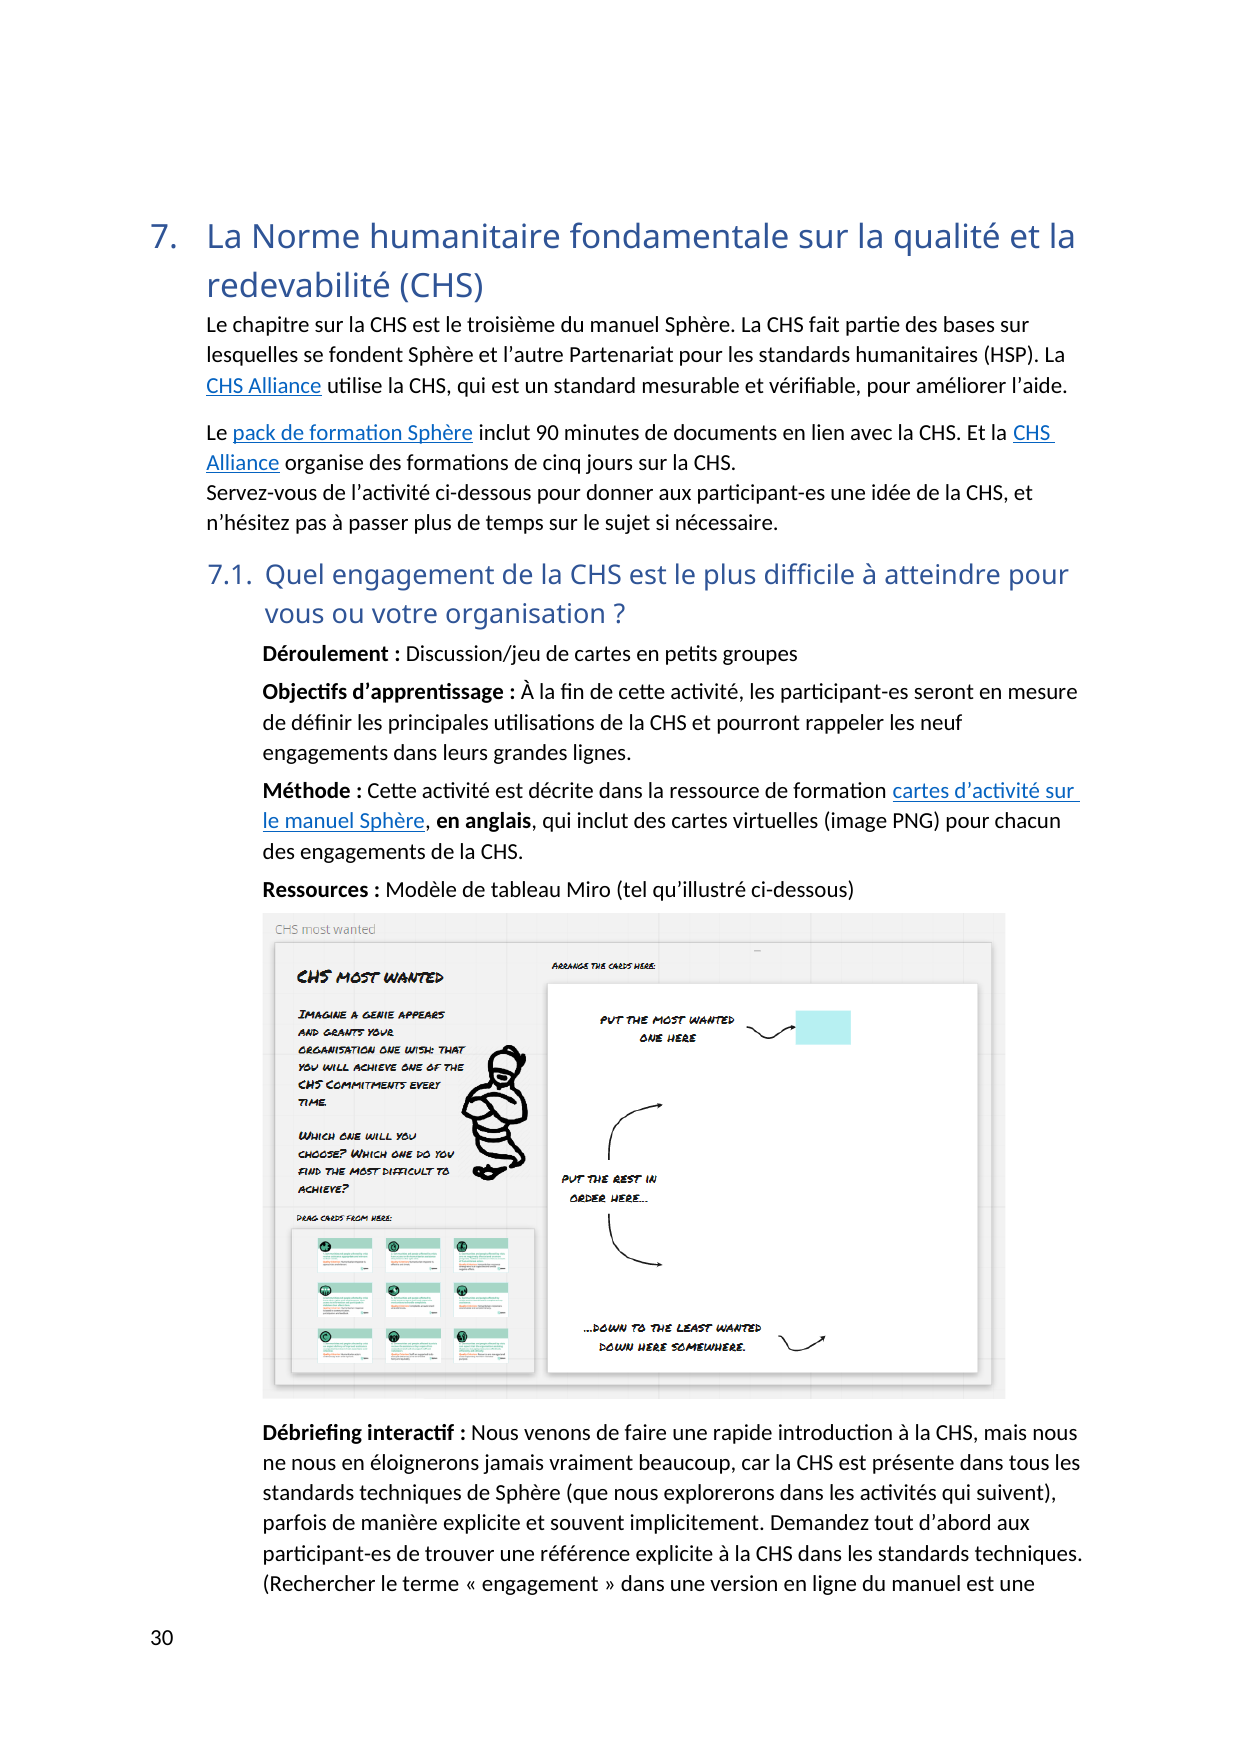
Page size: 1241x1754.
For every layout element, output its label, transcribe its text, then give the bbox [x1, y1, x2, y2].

text Objectifs d’apprentissage : À la fin de cette activité, les participant-es seront en mesure de définir les principales utilisations de la CHS et pourront rappeler les neuf engagements dans leurs grandes lignes. [262, 677, 1090, 766]
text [262, 1418, 1090, 1597]
text Déroulement : Discussion/jeu de cartes en petits groupes [262, 639, 1090, 667]
picture [262, 913, 1006, 1399]
text Méthode : Cette activité est décrite dans la ressource de formation cartes d’activité sur le manuel Sphère, en anglais, qui inclut des cartes virtuelles (image PNG) pour chacun des engagements de la CHS. [262, 776, 1090, 865]
subtitle Quel engagement de la CHS est le plus difficile à atteindre pour vous ou votre organisation ? [207, 555, 1090, 632]
text Le chapitre sur la CHS est le troisième du manuel Sphère. La CHS fait partie des bases sur lesquelles se fondent Sphère et l’autre Partenariat pour les standards humanitaires (HSP). La CHS Alliance utilise la CHS, qui est un standard mesurable et vérifiable, pour améliorer l’aide. [206, 310, 1090, 399]
subtitle La Norme humanitaire fondamentale sur la qualité et la redevabilité (CHS) [150, 212, 1090, 307]
text Le pack de formation Sphère inclut 90 minutes de documents en lien avec la CHS. Et la CHS Alliance organise des formations de cinq jours sur la CHS. Servez-vous de l’activité ci-dessous pour donner aux participant-es une idée de la CHS, et n’hésitez pas à passer plus de temps sur le sujet si nécessaire. [206, 418, 1090, 536]
text Ressources : Modèle de tableau Miro (tel qu’illustré ci-dessous) [262, 875, 1090, 903]
